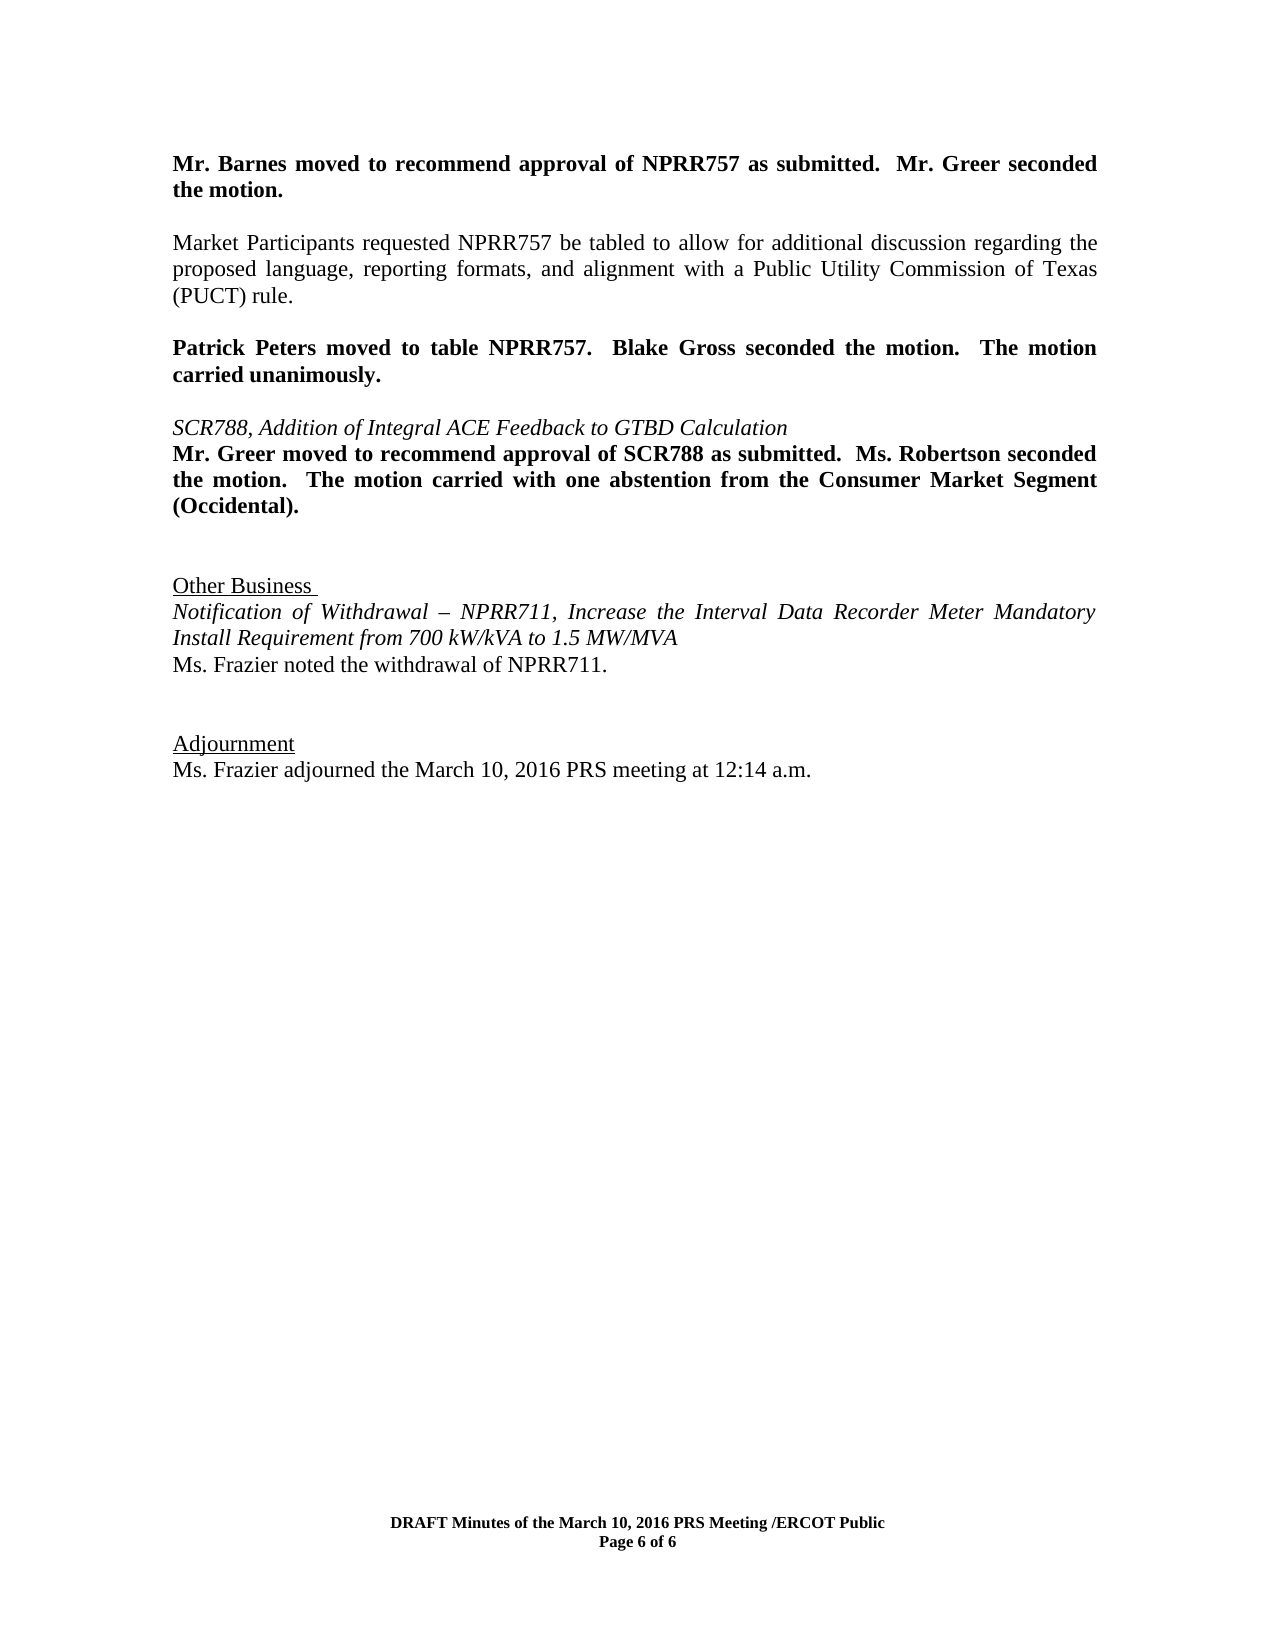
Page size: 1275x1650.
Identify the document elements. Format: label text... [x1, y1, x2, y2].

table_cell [161, 150, 1110, 572]
table_cell Adjournment Ms. Frazier adjourned the March 10, 2016 PRS meeting at 12:14 a.m. [161, 730, 1110, 782]
table_cell Other Business Notification of Withdrawal – NPRR711, Increase the Interval Data Recorder Meter Mandatory Install Requirement from 700 kW/kVA to 1.5 MW/MVA Ms. Frazier noted the withdrawal of NPRR711. [161, 572, 1110, 730]
